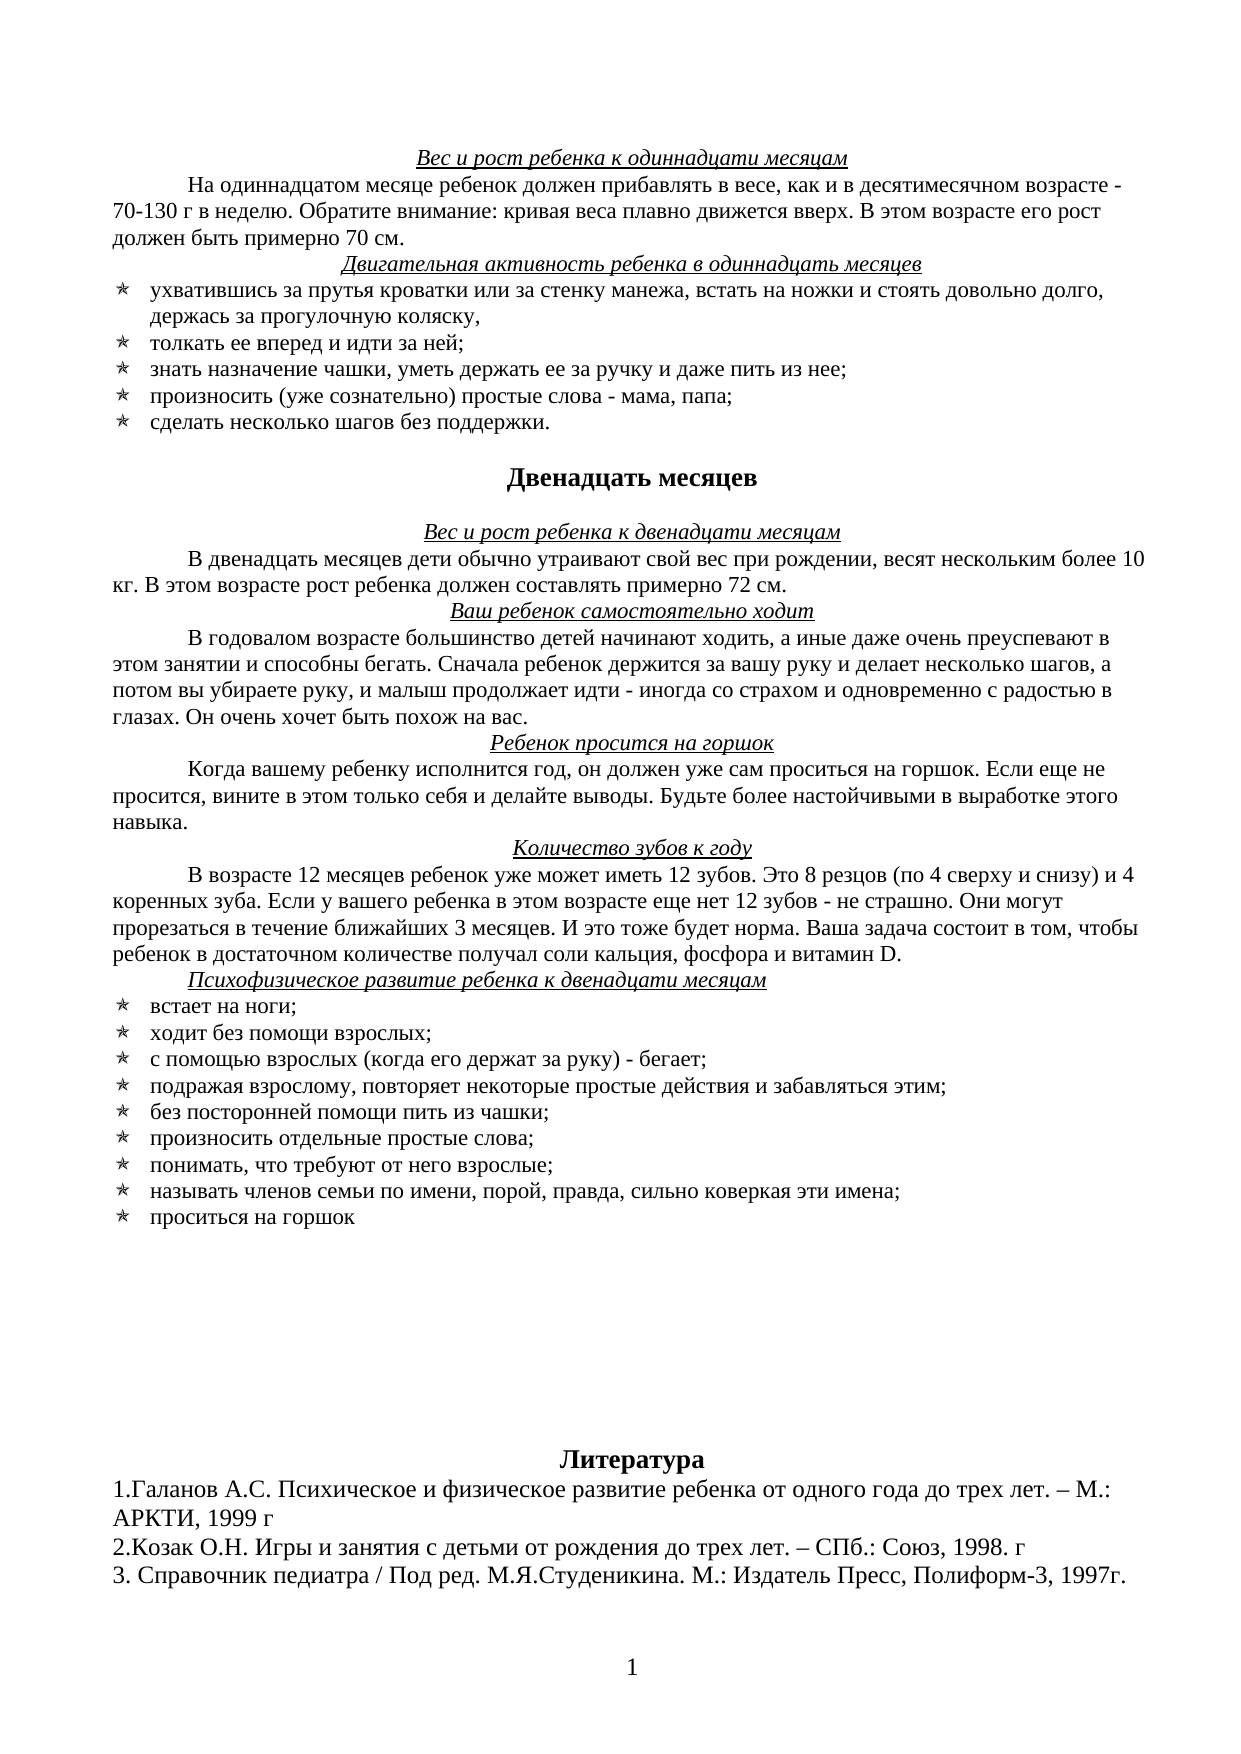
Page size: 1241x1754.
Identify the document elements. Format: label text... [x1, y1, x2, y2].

text Двигательная активность ребенка в одиннадцать месяцев [112, 250, 1152, 276]
text Ребенок просится на горшок [112, 729, 1152, 755]
list с помощью взрослых (когда его держат за руку) - бегает; [112, 1045, 1152, 1072]
text На одиннадцатом месяце ребенок должен прибавлять в весе, как и в десятимесячном возрасте - 70-130 г в неделю. Обратите внимание: кривая веса плавно движется вверх. В этом возрасте его рост должен быть примерно 70 см. [112, 171, 1152, 250]
list произносить отдельные простые слова; [112, 1124, 1152, 1151]
text Литература [112, 1443, 1152, 1474]
text В годовалом возрасте большинство детей начинают ходить, а иные даже очень преуспевают в этом занятии и способны бегать. Сначала ребенок держится за вашу руку и делает несколько шагов, а потом вы убираете руку, и малыш продолжает идти - иногда со страхом и одновременно с радостью в глазах. Он очень хочет быть похож на вас. [112, 624, 1152, 729]
list без посторонней помощи пить из чашки; [112, 1098, 1152, 1124]
text Двенадцать месяцев [112, 461, 1152, 492]
list называть членов семьи по имени, порой, правда, сильно коверкая эти имена; [112, 1177, 1152, 1203]
list проситься на горшок [112, 1203, 1152, 1230]
text В двенадцать месяцев дети обычно утраивают свой вес при рождении, весят нескольким более 10 кг. В этом возрасте рост ребенка должен составлять примерно 72 см. [112, 544, 1152, 597]
text Вес и рост ребенка к одиннадцати месяцам [112, 144, 1152, 171]
list знать назначение чашки, уметь держать ее за ручку и даже пить из нее; [112, 355, 1152, 382]
text Ваш ребенок самостоятельно ходит [112, 597, 1152, 624]
text Количество зубов к году [112, 834, 1152, 861]
text В возрасте 12 месяцев ребенок уже может иметь 12 зубов. Это 8 резцов (по 4 сверху и снизу) и 4 коренных зуба. Если у вашего ребенка в этом возрасте еще нет 12 зубов - не страшно. Они могут прорезаться в течение ближайших 3 месяцев. И это тоже будет норма. Ваша задача состоит в том, чтобы ребенок в достаточном количестве получал соли кальция, фосфора и витамин D. [112, 861, 1152, 966]
text 1.Галанов А.С. Психическое и физическое развитие ребенка от одного года до трех лет. – М.: АРКТИ, 1999 г 2.Козак О.Н. Игры и занятия с детьми от рождения до трех лет. – СПб.: Союз, 1998. г 3. Справочник педиатра / Под ред. М.Я.Студеникина. М.: Издатель Пресс, Полиформ-3, 1997г. [112, 1474, 1152, 1618]
list понимать, что требуют от него взрослые; [112, 1151, 1152, 1177]
list встает на ноги; [112, 993, 1152, 1019]
list ходит без помощи взрослых; [112, 1019, 1152, 1045]
list толкать ее вперед и идти за ней; [112, 329, 1152, 355]
text Психофизическое развитие ребенка к двенадцати месяцам [112, 966, 1152, 993]
text Вес и рост ребенка к двенадцати месяцам [112, 518, 1152, 544]
list ухватившись за прутья кроватки или за стенку манежа, встать на ножки и стоять довольно долго, держась за прогулочную коляску, [112, 276, 1152, 329]
list произносить (уже сознательно) простые слова - мама, папа; [112, 382, 1152, 408]
list сделать несколько шагов без поддержки. [112, 408, 1152, 434]
list подражая взрослому, повторяет некоторые простые действия и забавляться этим; [112, 1072, 1152, 1098]
text Когда вашему ребенку исполнится год, он должен уже сам проситься на горшок. Если еще не просится, вините в этом только себя и делайте выводы. Будьте более настойчивыми в выработке этого навыка. [112, 755, 1152, 834]
